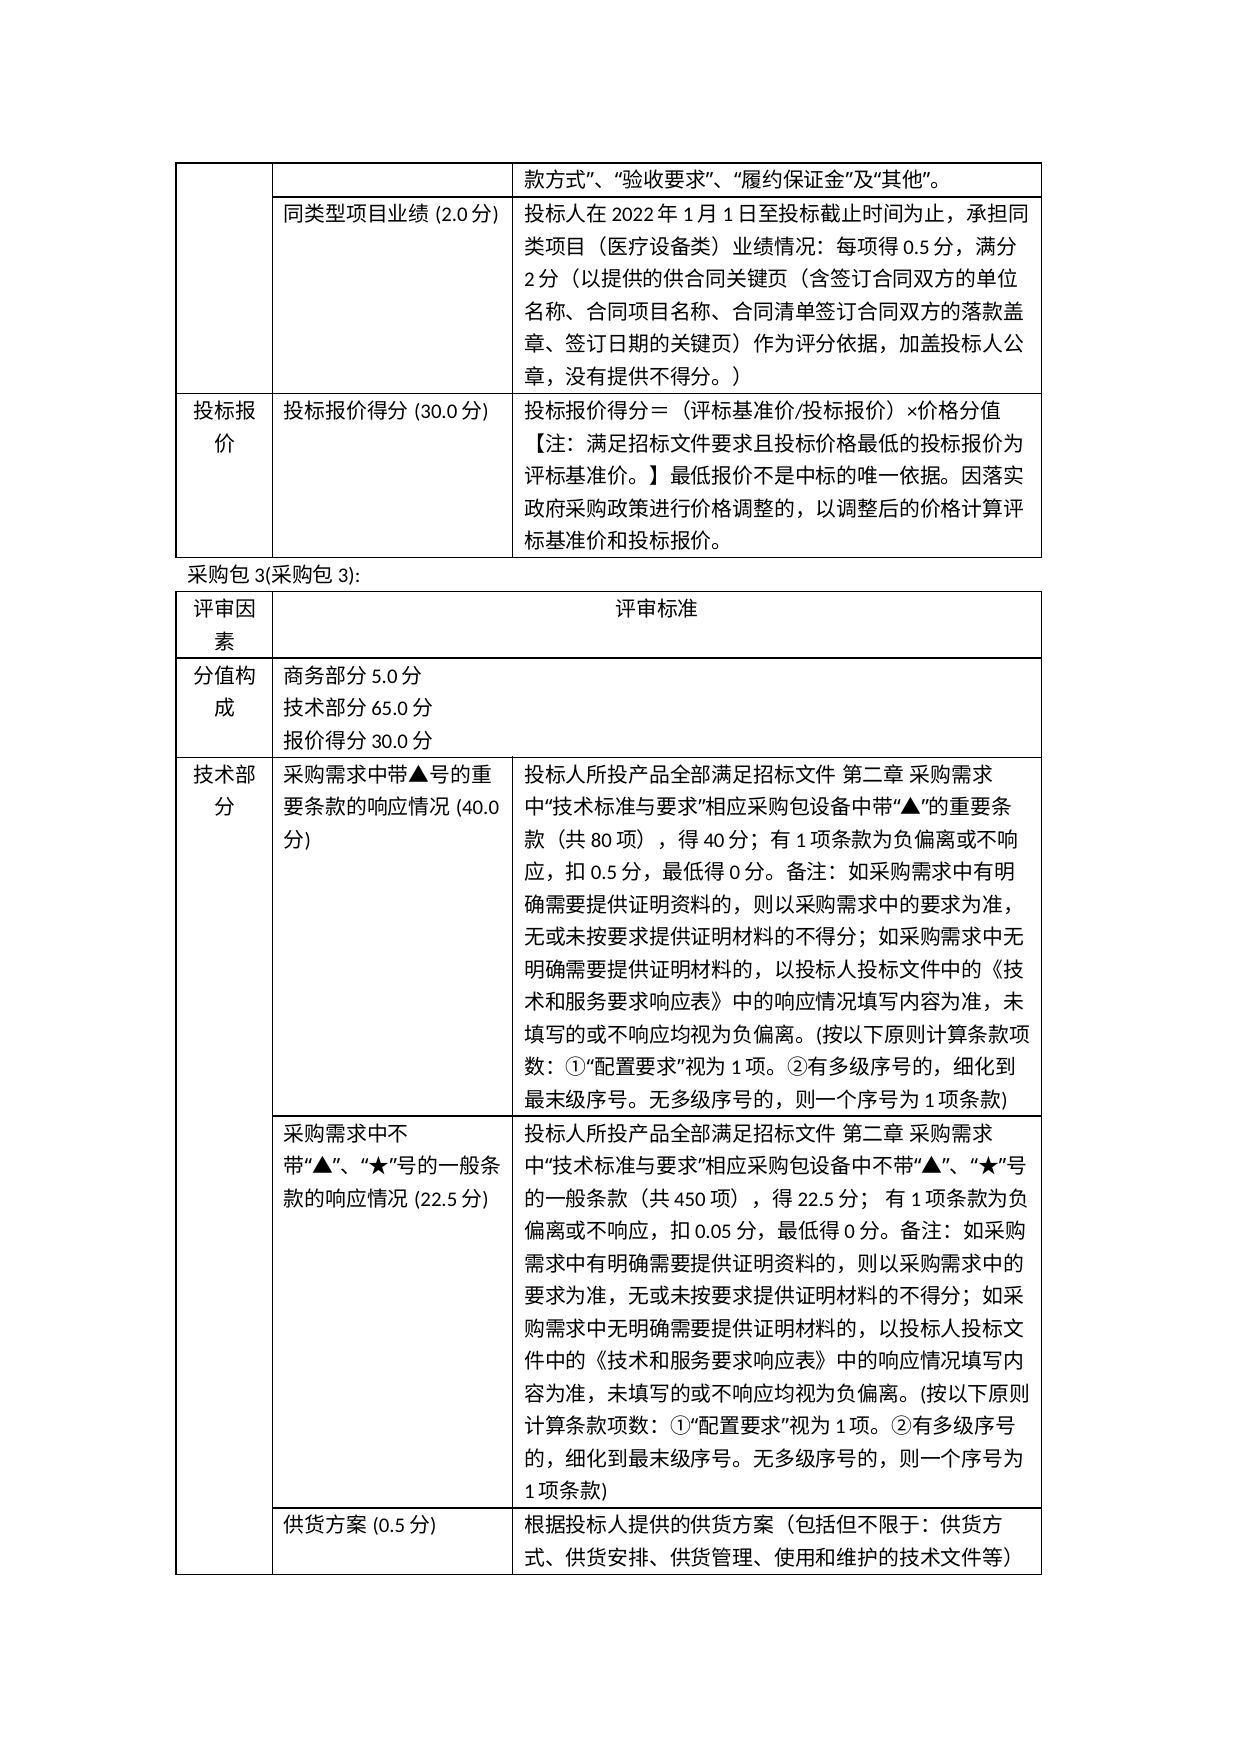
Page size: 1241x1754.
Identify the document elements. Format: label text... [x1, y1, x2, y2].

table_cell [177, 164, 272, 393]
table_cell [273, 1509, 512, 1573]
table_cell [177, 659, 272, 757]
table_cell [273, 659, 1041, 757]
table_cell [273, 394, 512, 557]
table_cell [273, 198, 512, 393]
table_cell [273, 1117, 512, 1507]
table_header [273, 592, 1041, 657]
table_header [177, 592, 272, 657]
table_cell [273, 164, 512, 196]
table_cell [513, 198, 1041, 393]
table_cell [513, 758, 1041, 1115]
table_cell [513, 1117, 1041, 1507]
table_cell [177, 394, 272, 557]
text 采购包3(采购包3): [187, 558, 1053, 591]
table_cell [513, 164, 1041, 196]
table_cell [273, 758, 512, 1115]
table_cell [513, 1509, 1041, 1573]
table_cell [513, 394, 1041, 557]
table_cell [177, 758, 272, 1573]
